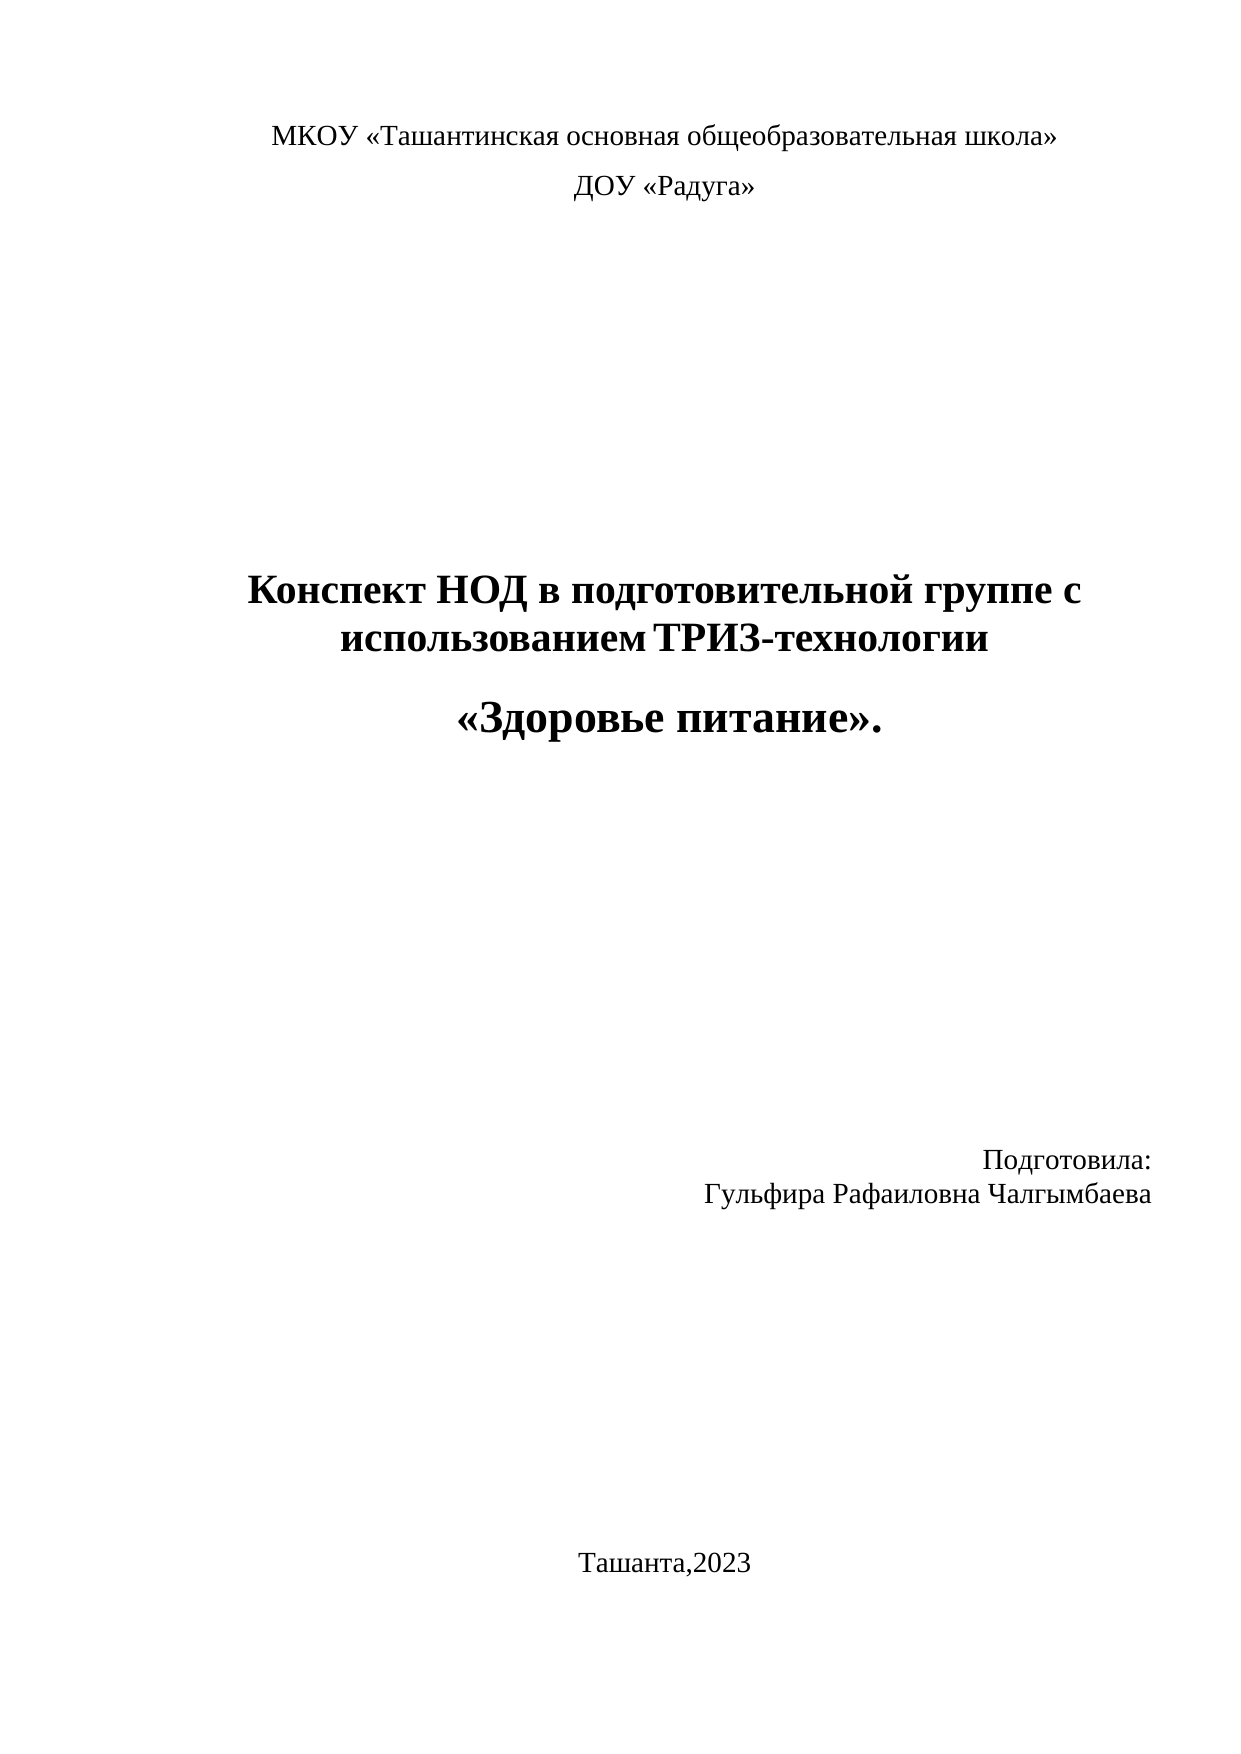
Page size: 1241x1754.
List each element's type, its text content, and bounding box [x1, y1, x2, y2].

text Подготовила: [177, 1142, 1152, 1176]
text Конспект НОД в подготовительной группе с использованием ТРИЗ-технологии [177, 564, 1152, 660]
text Гульфира Рафаиловна Чалгымбаева [177, 1176, 1152, 1209]
text Ташанта,2023 [177, 1545, 1152, 1578]
text МКОУ «Ташантинская основная общеобразовательная школа» [177, 118, 1152, 152]
text ДОУ «Радуга» [177, 168, 1152, 202]
text «Здоровье питание». [177, 689, 1152, 742]
